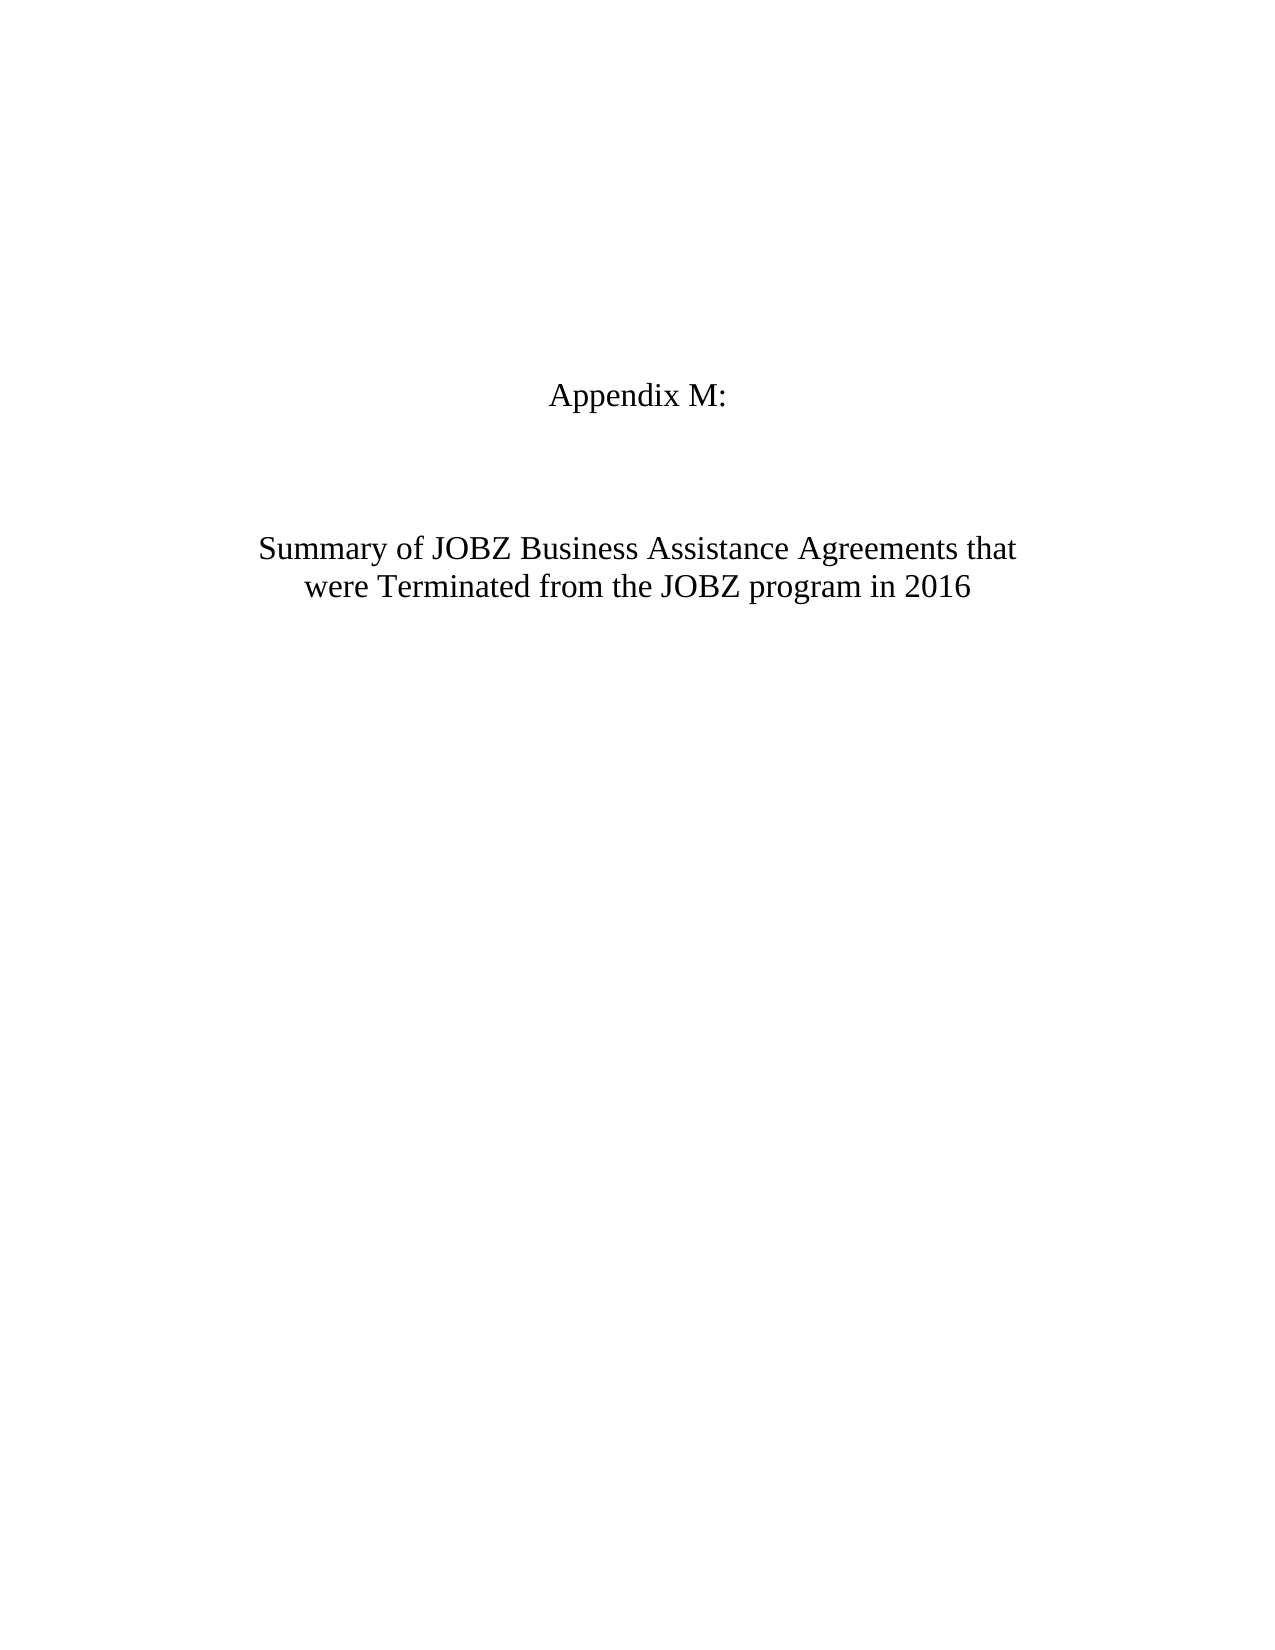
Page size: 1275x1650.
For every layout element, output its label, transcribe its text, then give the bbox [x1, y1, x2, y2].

text Appendix M: [150, 375, 1125, 413]
text were Terminated from the JOBZ program in 2016 [150, 567, 1125, 605]
text Summary of JOBZ Business Assistance Agreements that [150, 528, 1125, 567]
